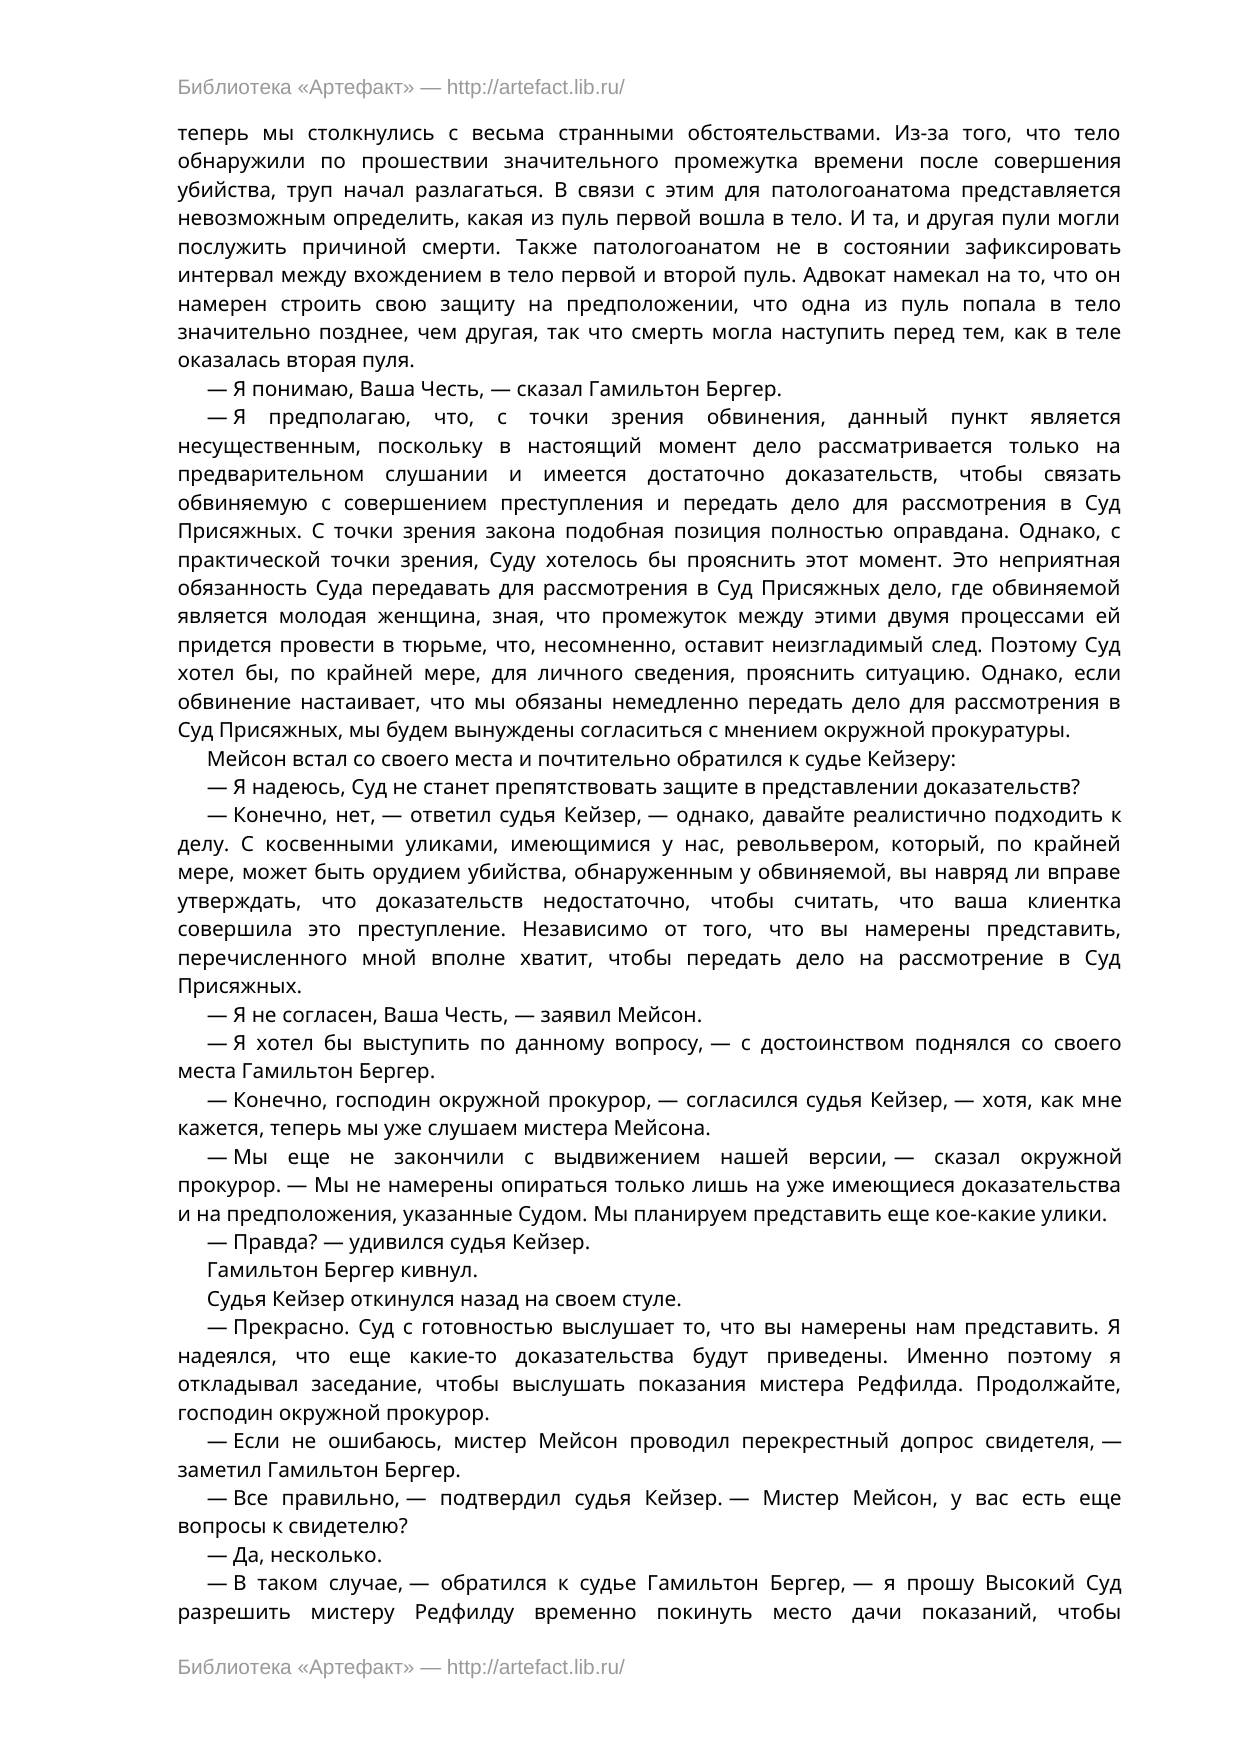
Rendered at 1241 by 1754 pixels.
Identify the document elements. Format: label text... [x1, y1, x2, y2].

text — Прекрасно. Суд с готовностью выслушает то, что вы намерены нам представить. Я надеялся, что еще какие-то доказательства будут приведены. Именно поэтому я откладывал заседание, чтобы выслушать показания мистера Редфилда. Продолжайте, господин окружной прокурор. [177, 1312, 1122, 1426]
text — Правда? — удивился судья Кейзер. [177, 1227, 1122, 1256]
text — Все правильно, — подтвердил судья Кейзер. — Мистер Мейсон, у вас есть еще вопросы к свидетелю? [177, 1483, 1122, 1540]
text — Если не ошибаюсь, мистер Мейсон проводил перекрестный допрос свидетеля, — заметил Гамильтон Бергер. [177, 1426, 1122, 1483]
text — Мы еще не закончили с выдвижением нашей версии, — сказал окружной прокурор. — Мы не намерены опираться только лишь на уже имеющиеся доказательства и на предположения, указанные Судом. Мы планируем представить еще кое-какие улики. [177, 1142, 1122, 1227]
text — Я надеюсь, Суд не станет препятствовать защите в представлении доказательств? [177, 772, 1122, 801]
text — Я не согласен, Ваша Честь, — заявил Мейсон. [177, 1000, 1122, 1028]
text — Да, несколько. [177, 1540, 1122, 1568]
text Судья Кейзер откинулся назад на своем стуле. [177, 1284, 1122, 1312]
text — Я понимаю, Ваша Честь, — сказал Гамильтон Бергер. [177, 374, 1122, 402]
text — Конечно, господин окружной прокурор, — согласился судья Кейзер, — хотя, как мне кажется, теперь мы уже слушаем мистера Мейсона. [177, 1085, 1122, 1142]
text — Я хотел бы выступить по данному вопросу, — с достоинством поднялся со своего места Гамильтон Бергер. [177, 1028, 1122, 1085]
text Мейсон встал со своего места и почтительно обратился к судье Кейзеру: [177, 744, 1122, 772]
text Гамильтон Бергер кивнул. [177, 1256, 1122, 1284]
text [177, 1568, 1122, 1625]
text — Я предполагаю, что, с точки зрения обвинения, данный пункт является несущественным, поскольку в настоящий момент дело рассматривается только на предварительном слушании и имеется достаточно доказательств, чтобы связать обвиняемую с совершением преступления и передать дело для рассмотрения в Суд Присяжных. С точки зрения закона подобная позиция полностью оправдана. Однако, с практической точки зрения, Суду хотелось бы прояснить этот момент. Это неприятная обязанность Суда передавать для рассмотрения в Суд Присяжных дело, где обвиняемой является молодая женщина, зная, что промежуток между этими двумя процессами ей придется провести в тюрьме, что, несомненно, оставит неизгладимый след. Поэтому Суд хотел бы, по крайней мере, для личного сведения, прояснить ситуацию. Однако, если обвинение настаивает, что мы обязаны немедленно передать дело для рассмотрения в Суд Присяжных, мы будем вынуждены согласиться с мнением окружной прокуратуры. [177, 402, 1122, 744]
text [177, 118, 1122, 374]
text — Конечно, нет, — ответил судья Кейзер, — однако, давайте реалистично подходить к делу. С косвенными уликами, имеющимися у нас, револьвером, который, по крайней мере, может быть орудием убийства, обнаруженным у обвиняемой, вы навряд ли вправе утверждать, что доказательств недостаточно, чтобы считать, что ваша клиентка совершила это преступление. Независимо от того, что вы намерены представить, перечисленного мной вполне хватит, чтобы передать дело на рассмотрение в Суд Присяжных. [177, 801, 1122, 1000]
